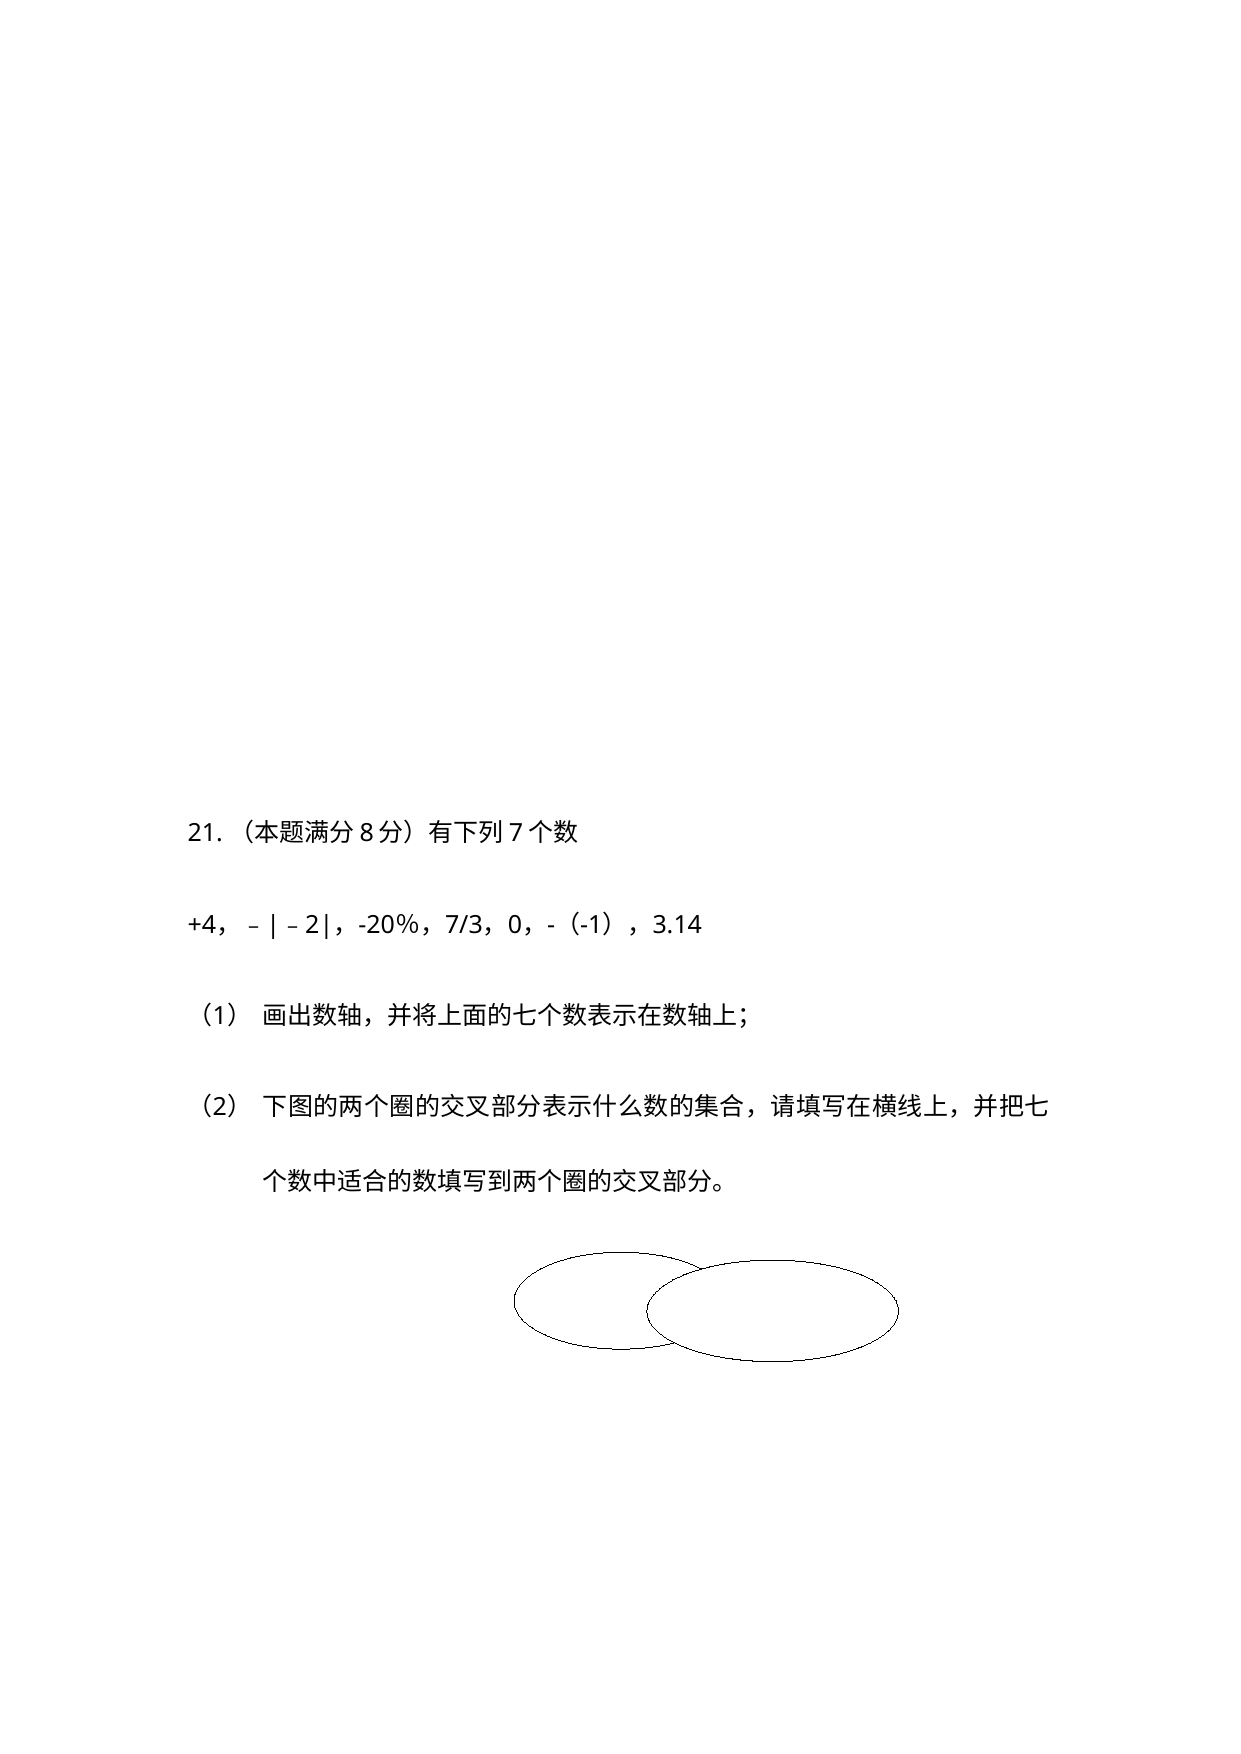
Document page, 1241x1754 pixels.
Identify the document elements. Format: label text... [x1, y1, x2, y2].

list 下图的两个圈的交叉部分表示什么数的集合，请填写在横线上，并把七个数中适合的数填写到两个圈的交叉部分。 [187, 1072, 1053, 1212]
text 21. （本题满分8分）有下列7个数 [187, 798, 1053, 863]
list 画出数轴，并将上面的七个数表示在数轴上； [187, 981, 1053, 1046]
text +4，﹣|﹣2|，-20％，7/3，0，-（-1），3.14 [187, 890, 1053, 955]
